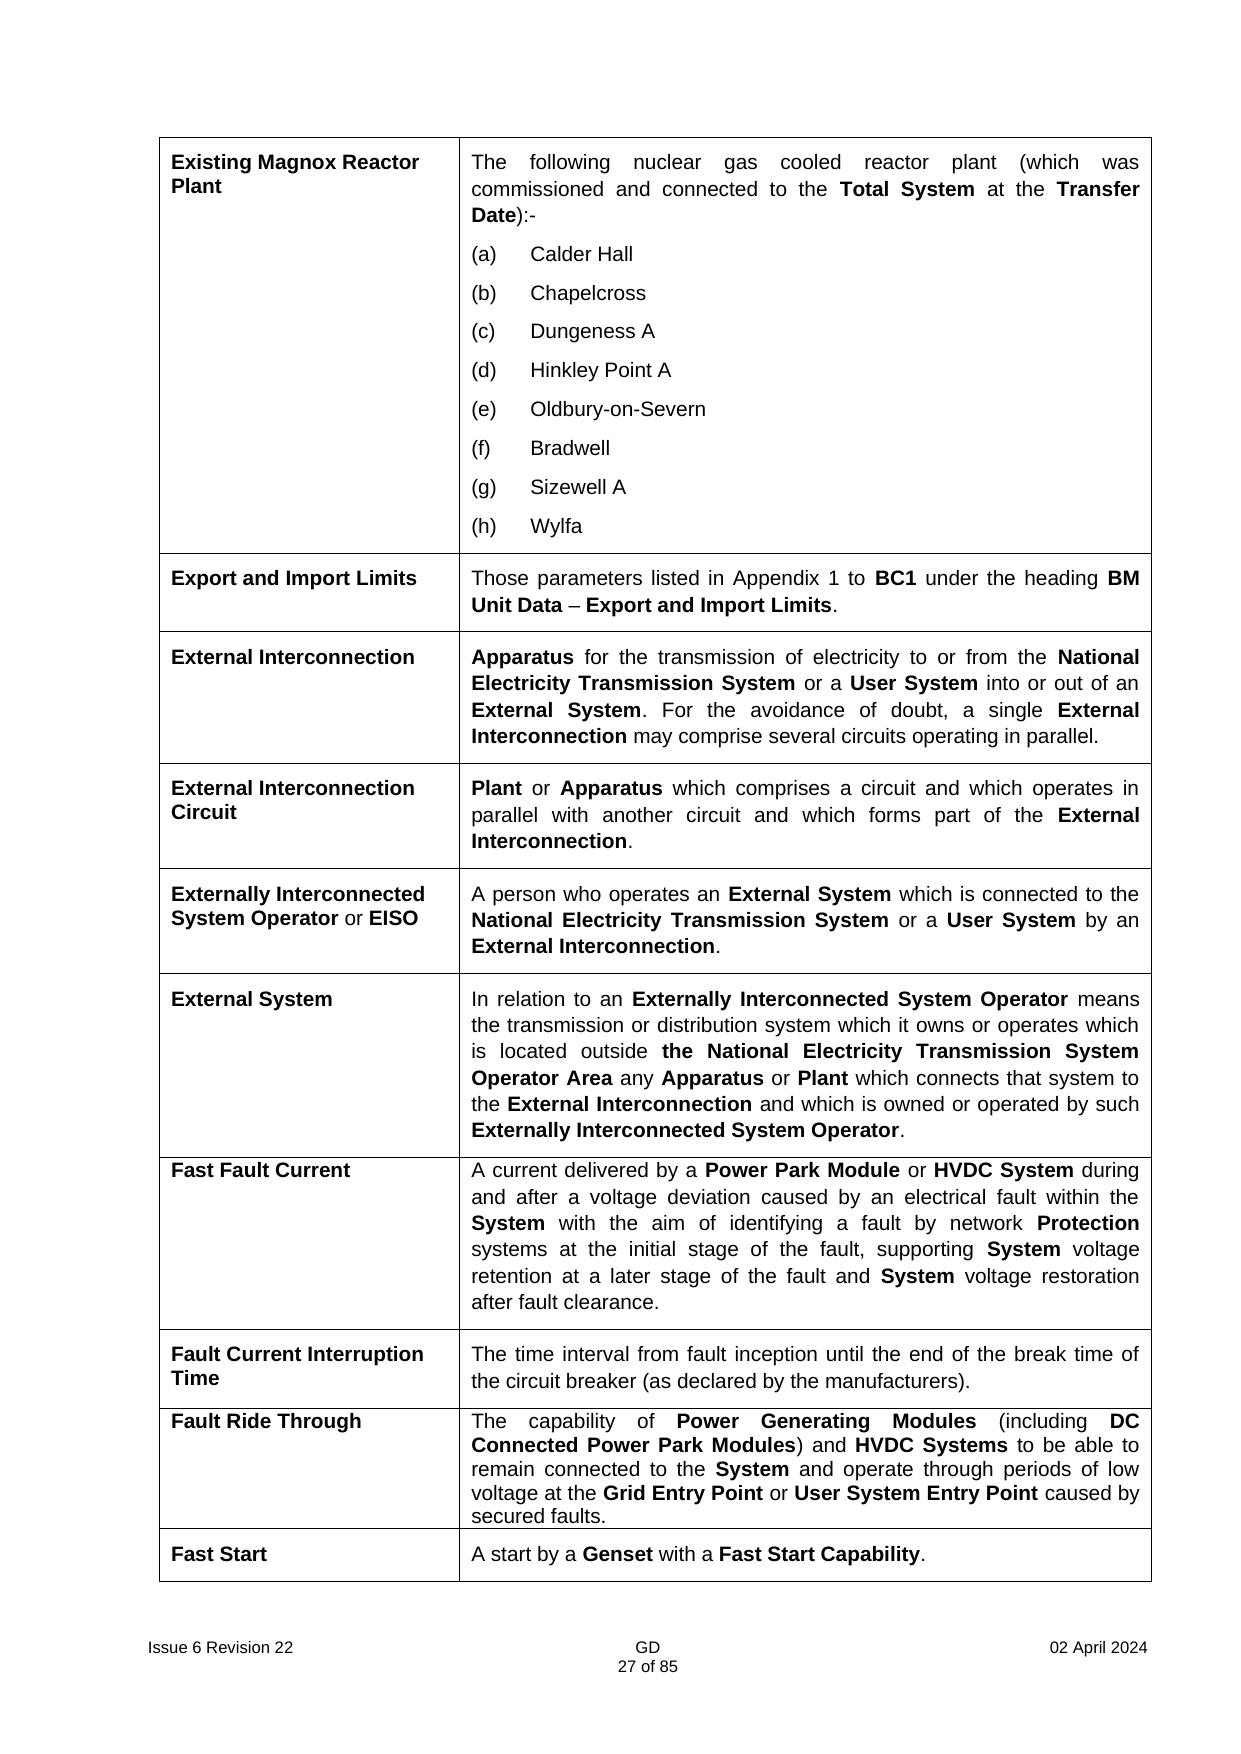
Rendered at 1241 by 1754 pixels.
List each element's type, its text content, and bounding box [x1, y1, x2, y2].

table_cell Existing Magnox Reactor Plant [160, 138, 459, 552]
table_cell Plant or Apparatus which comprises a circuit and which operates in parallel with another circuit and which forms part of the External Interconnection. [460, 764, 1151, 868]
table_cell Apparatus for the transmission of electricity to or from the National Electricity Transmission System or a User System into or out of an External System. For the avoidance of doubt, a single External Interconnection may comprise several circuits operating in parallel. [460, 632, 1151, 763]
table_cell The capability of Power Generating Modules (including DC Connected Power Park Modules) and HVDC Systems to be able to remain connected to the System and operate through periods of low voltage at the Grid Entry Point or User System Entry Point caused by secured faults. [460, 1409, 1151, 1528]
table_cell The time interval from fault inception until the end of the break time of the circuit breaker (as declared by the manufacturers). [460, 1330, 1151, 1407]
table_cell External Interconnection [160, 632, 459, 763]
table_cell A person who operates an External System which is connected to the National Electricity Transmission System or a User System by an External Interconnection. [460, 869, 1151, 973]
table_cell Those parameters listed in Appendix 1 to BC1 under the heading BM Unit Data – Export and Import Limits. [460, 554, 1151, 631]
table_cell A start by a Genset with a Fast Start Capability. [460, 1529, 1151, 1581]
table_cell Fault Current Interruption Time [160, 1330, 459, 1407]
table_cell The following nuclear gas cooled reactor plant (which was commissioned and connected to the Total System at the Transfer Date):- (a) Calder Hall (b) Chapelcross (c) Dungeness A (d) Hinkley Point A (e) Oldbury-on-Severn (f) Bradwell (g) Sizewell A (h) Wylfa [460, 138, 1151, 552]
table_cell Export and Import Limits [160, 554, 459, 631]
table_cell In relation to an Externally Interconnected System Operator means the transmission or distribution system which it owns or operates which is located outside the National Electricity Transmission System Operator Area any Apparatus or Plant which connects that system to the External Interconnection and which is owned or operated by such Externally Interconnected System Operator. [460, 974, 1151, 1157]
table_cell Externally Interconnected System Operator or EISO [160, 869, 459, 973]
table_cell A current delivered by a Power Park Module or HVDC System during and after a voltage deviation caused by an electrical fault within the System with the aim of identifying a fault by network Protection systems at the initial stage of the fault, supporting System voltage retention at a later stage of the fault and System voltage restoration after fault clearance. [460, 1158, 1151, 1329]
table_cell External System [160, 974, 459, 1157]
table_cell Fast Start [160, 1529, 459, 1581]
table_cell Fault Ride Through [160, 1409, 459, 1528]
table_cell Fast Fault Current [160, 1158, 459, 1329]
table_cell External Interconnection Circuit [160, 764, 459, 868]
